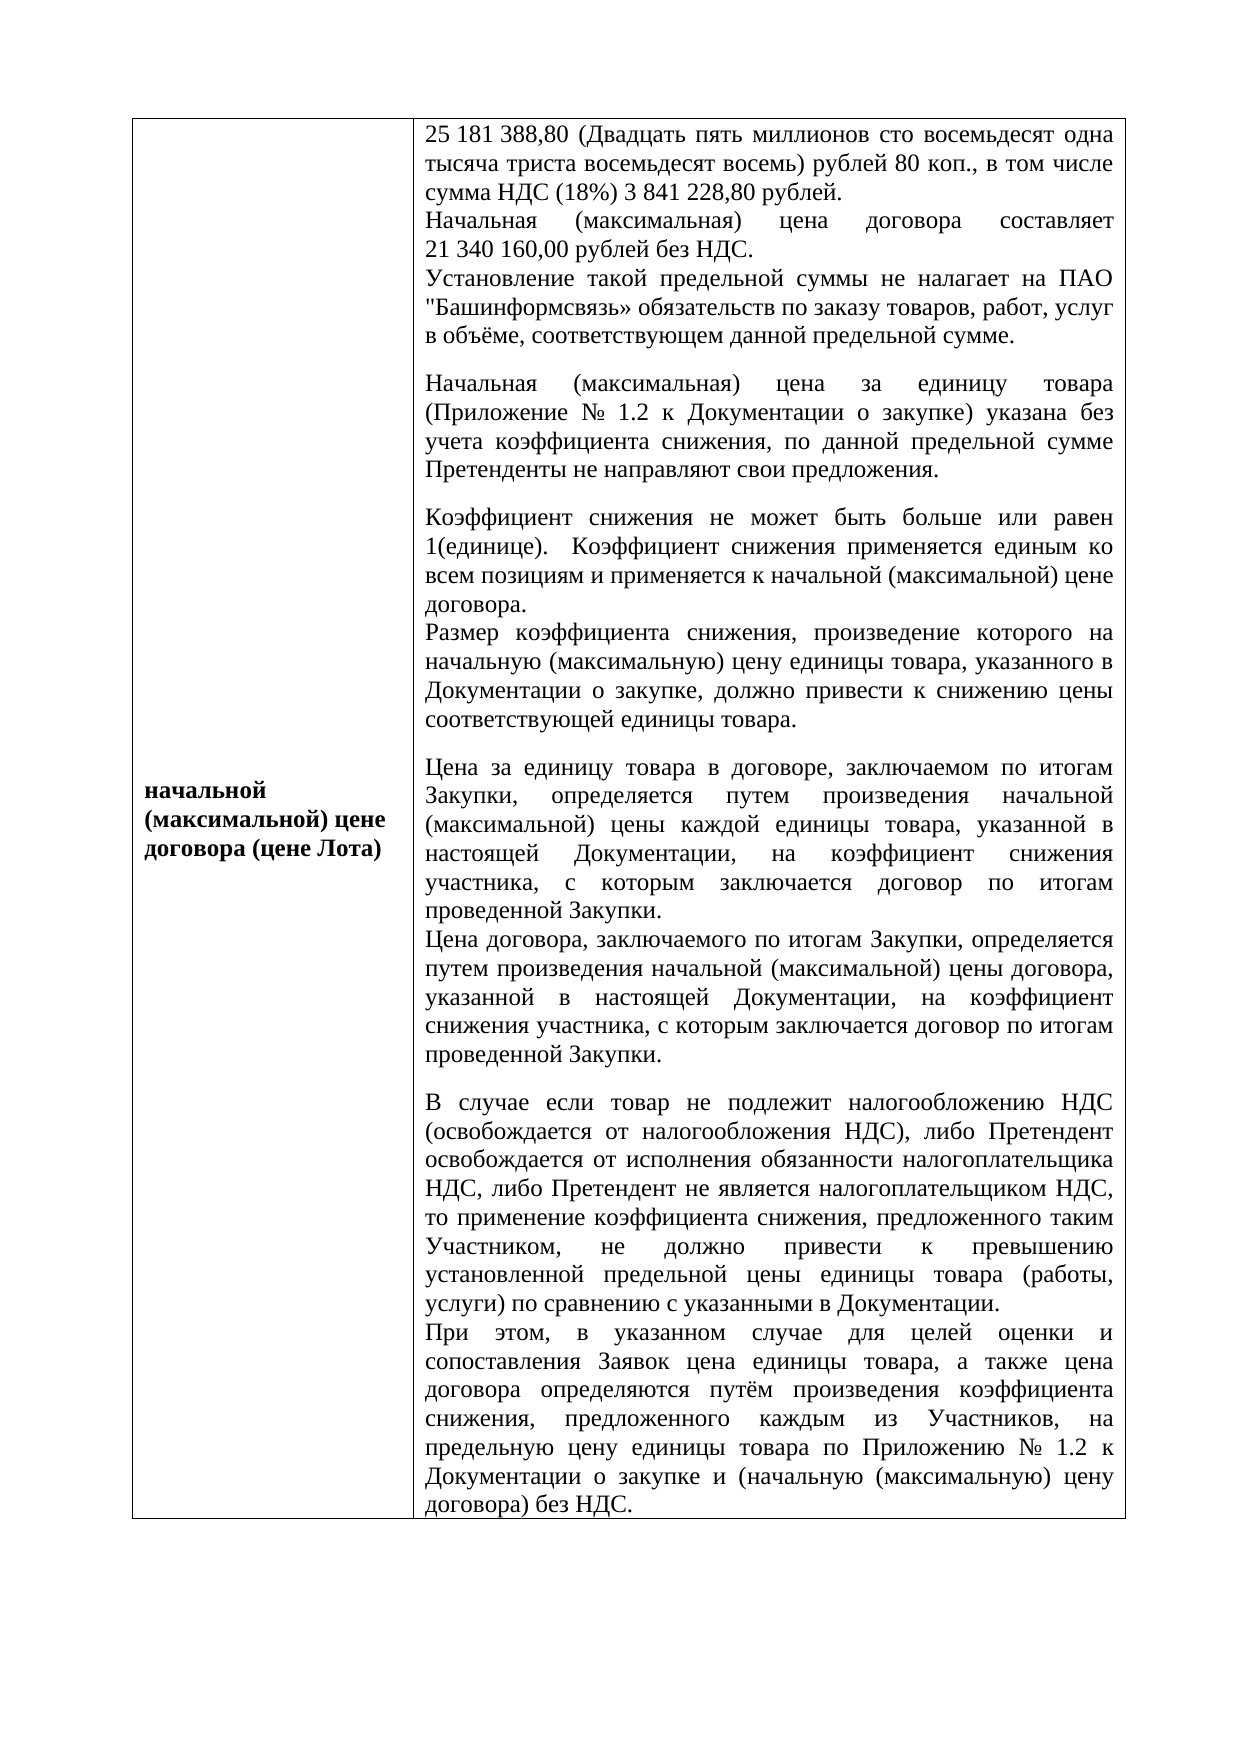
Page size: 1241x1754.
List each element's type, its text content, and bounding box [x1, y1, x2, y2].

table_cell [133, 119, 413, 1518]
